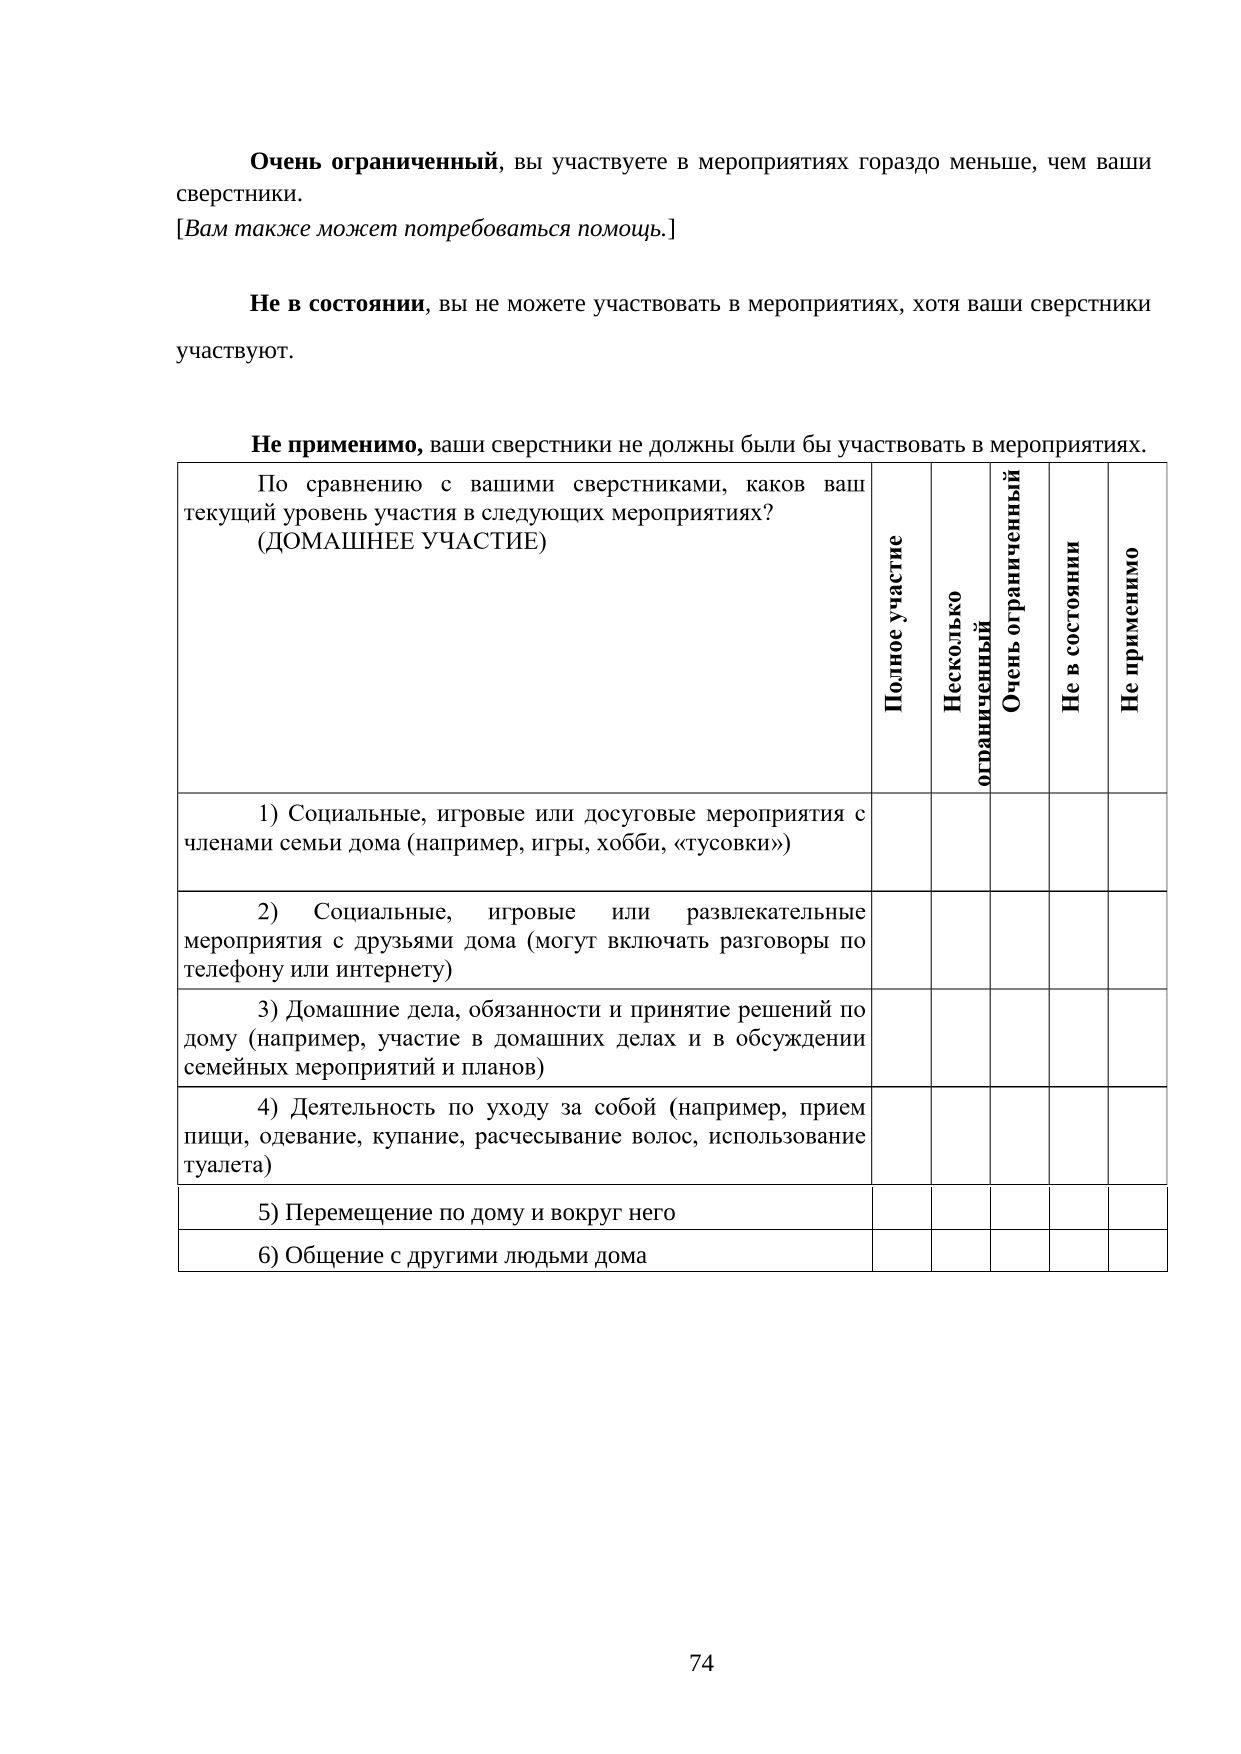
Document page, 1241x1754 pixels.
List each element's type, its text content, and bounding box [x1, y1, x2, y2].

table_header [932, 1187, 990, 1228]
table_cell [1109, 1230, 1167, 1271]
table_header [1109, 1187, 1167, 1228]
text Не в состоянии, вы не можете участвовать в мероприятиях, хотя ваши сверстники участвуют. [176, 288, 1152, 363]
table_header [1050, 1187, 1108, 1228]
table_cell [873, 1230, 931, 1271]
text Не применимо, ваши сверстники не должны были бы участвовать в мероприятиях. [251, 429, 1152, 458]
table_cell [991, 1230, 1049, 1271]
table_header [873, 1187, 931, 1228]
picture [176, 461, 1168, 1185]
table_header [991, 1187, 1049, 1228]
text Очень ограниченный, вы участвуете в мероприятиях гораздо меньше, чем ваши сверстники. [176, 146, 1152, 206]
table_cell 6) Общение с другими людьми дома [179, 1230, 872, 1271]
table_header 5) Перемещение по дому и вокруг него [179, 1187, 872, 1228]
table_cell [1050, 1230, 1108, 1271]
table_cell [932, 1230, 990, 1271]
text [Вам также может потребоваться помощь.] [176, 213, 1153, 241]
